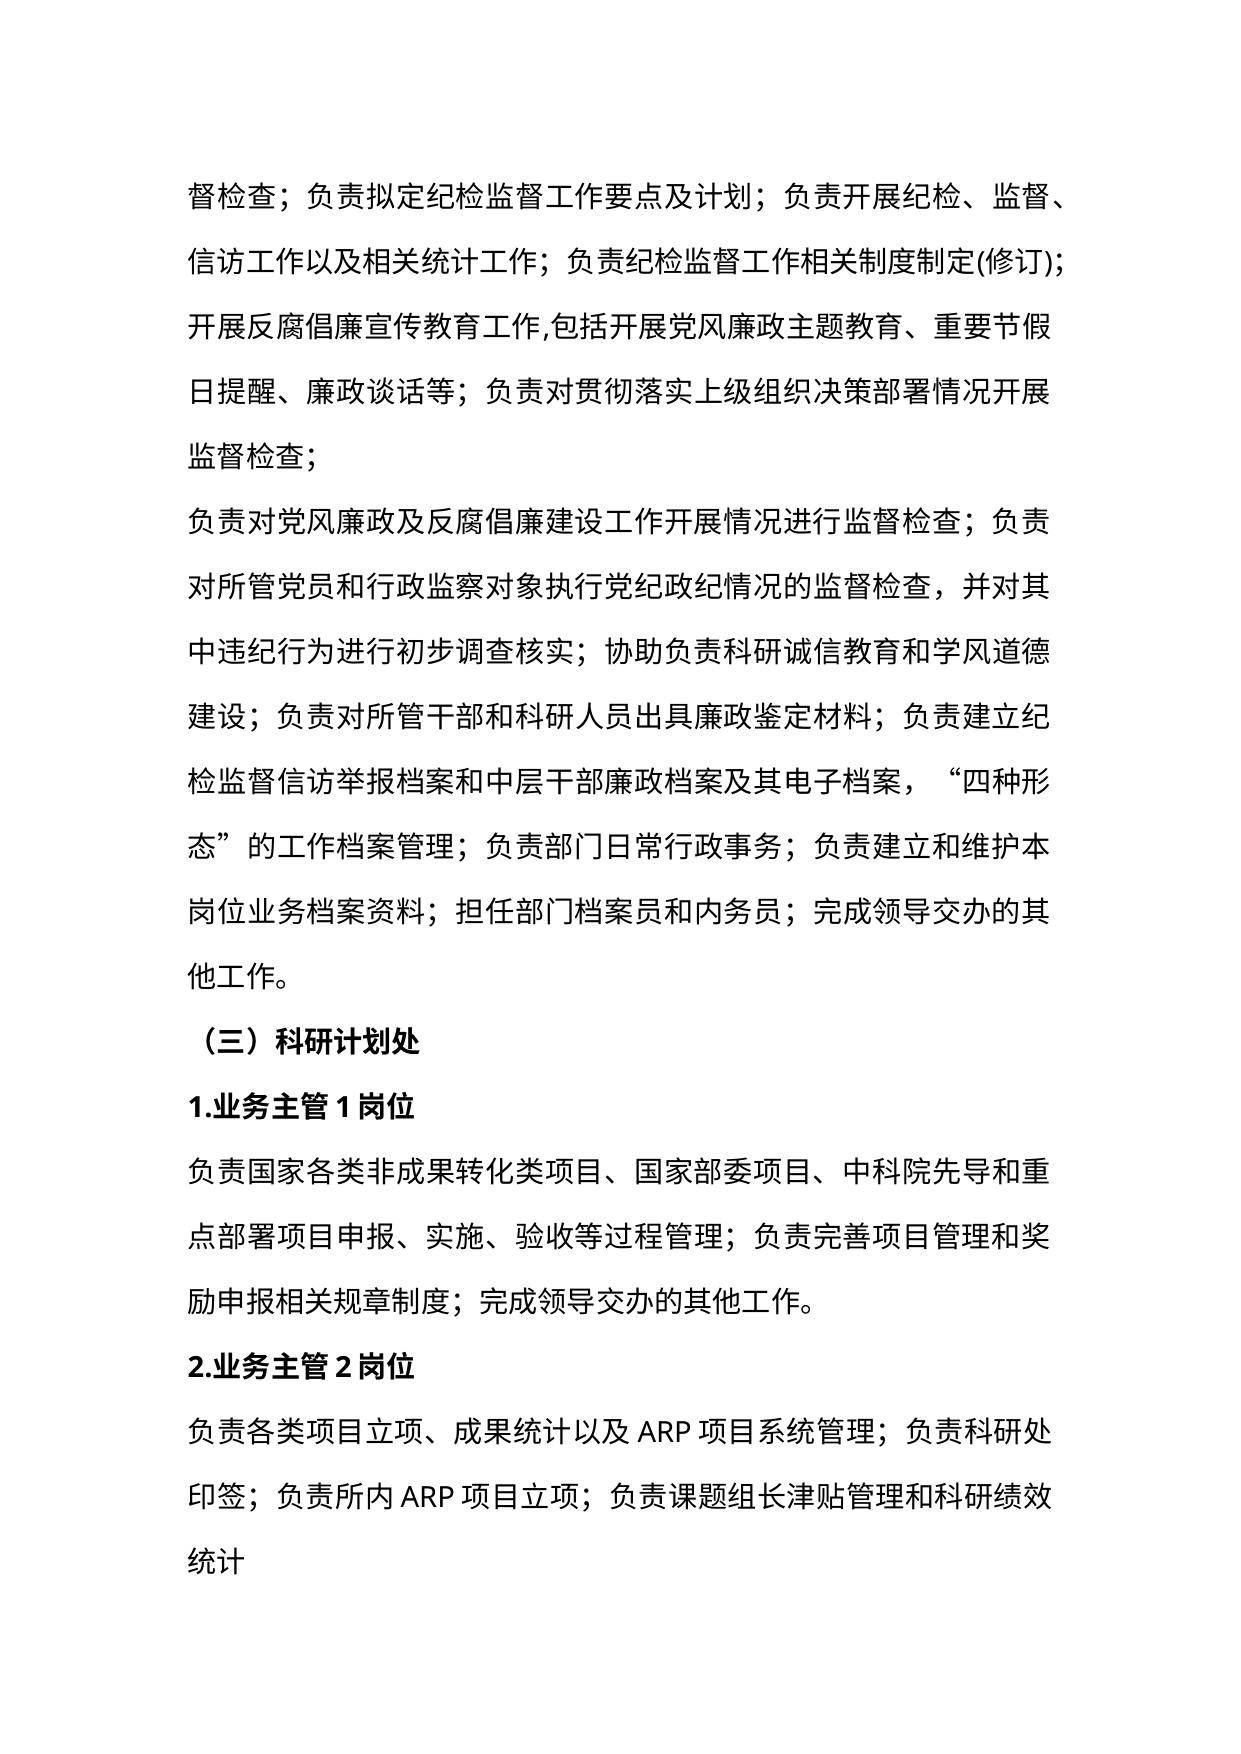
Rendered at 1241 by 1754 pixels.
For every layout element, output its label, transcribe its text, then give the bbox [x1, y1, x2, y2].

text （三）科研计划处 [187, 1007, 1053, 1072]
text 负责各类项目立项、成果统计以及ARP项目系统管理；负责科研处印签；负责所内ARP项目立项；负责课题组长津贴管理和科研绩效统计 [187, 1397, 1053, 1592]
text 2.业务主管2岗位 [187, 1332, 1053, 1397]
text 负责国家各类非成果转化类项目、国家部委项目、中科院先导和重点部署项目申报、实施、验收等过程管理；负责完善项目管理和奖励申报相关规章制度；完成领导交办的其他工作。 [187, 1137, 1053, 1332]
text 负责对党风廉政及反腐倡廉建设工作开展情况进行监督检查；负责对所管党员和行政监察对象执行党纪政纪情况的监督检查，并对其中违纪行为进行初步调查核实；协助负责科研诚信教育和学风道德建设；负责对所管干部和科研人员出具廉政鉴定材料；负责建立纪检监督信访举报档案和中层干部廉政档案及其电子档案，“四种形态”的工作档案管理；负责部门日常行政事务；负责建立和维护本岗位业务档案资料；担任部门档案员和内务员；完成领导交办的其他工作。 [187, 487, 1053, 1007]
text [187, 162, 1053, 487]
text 1.业务主管1岗位 [187, 1072, 1053, 1137]
